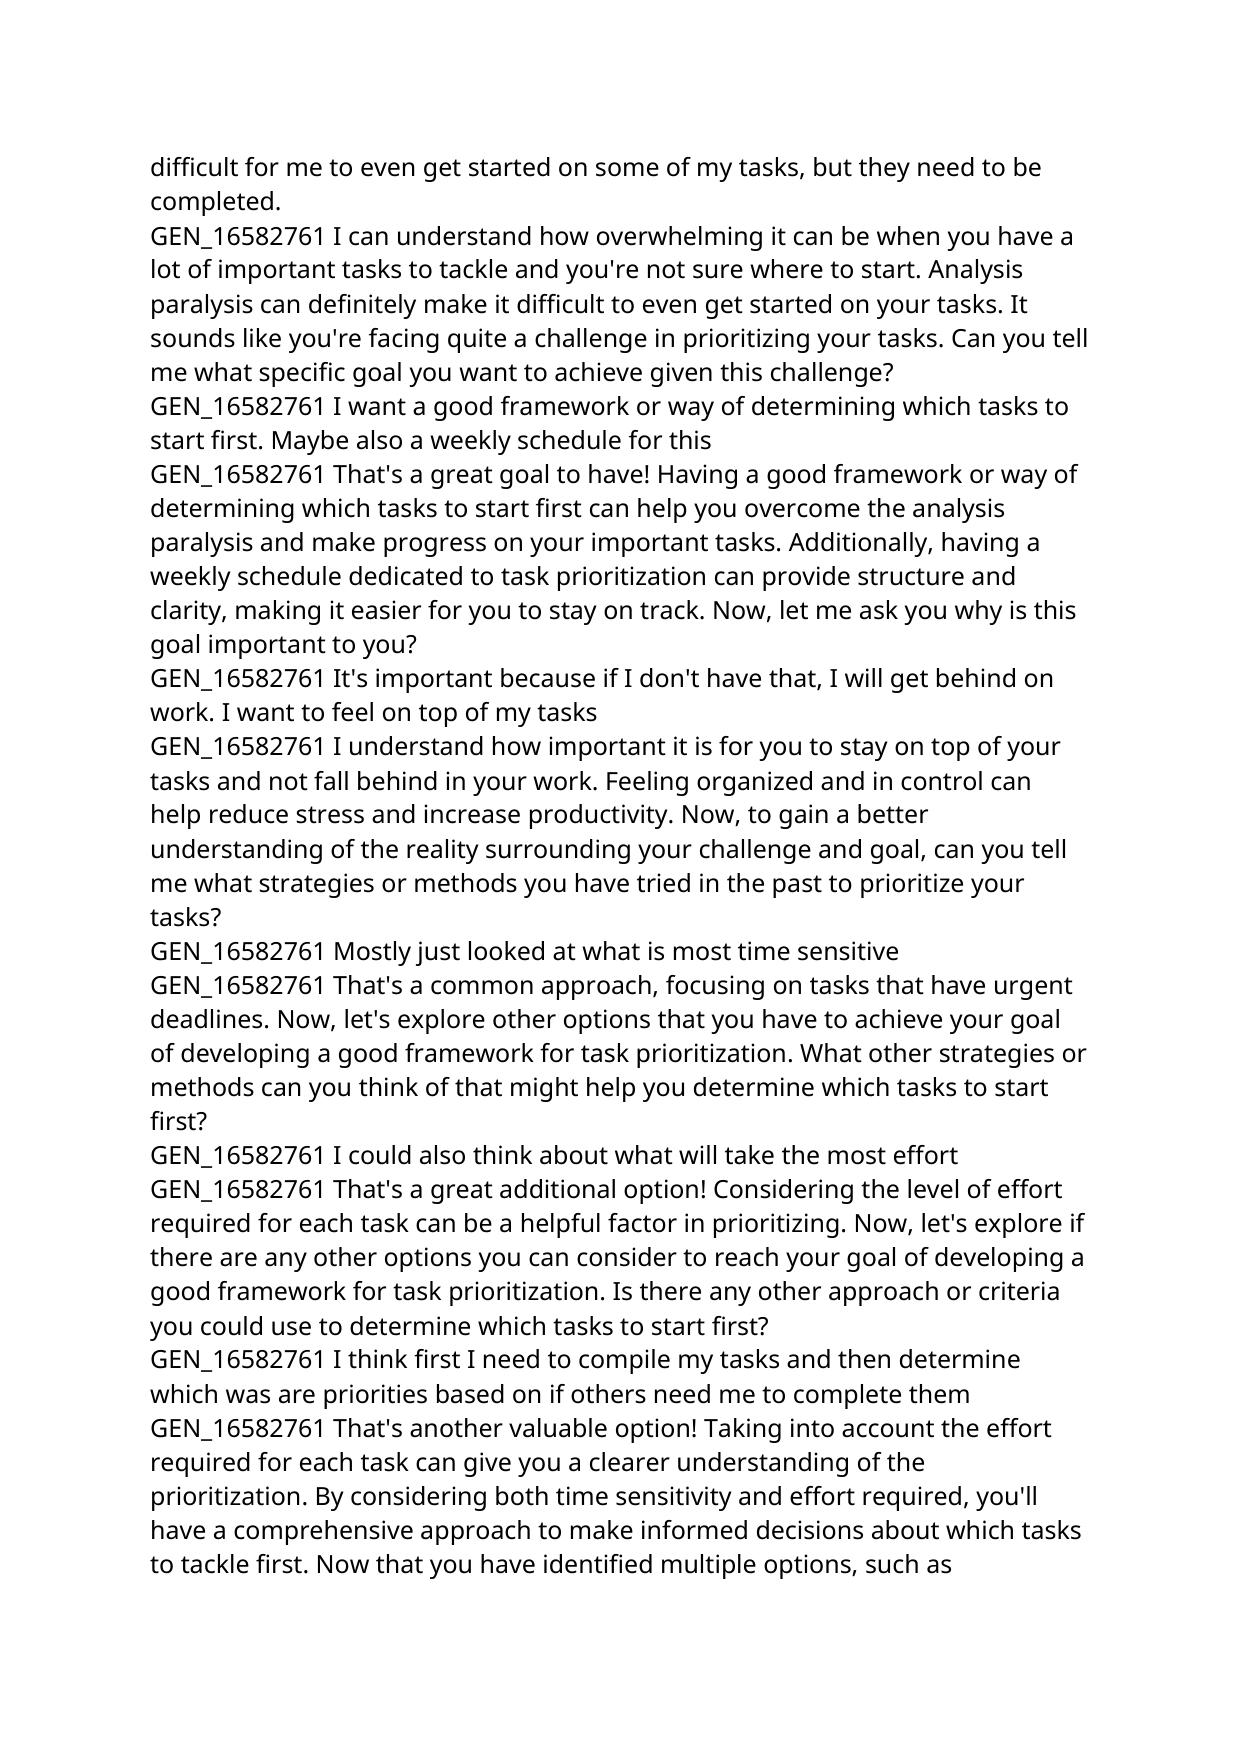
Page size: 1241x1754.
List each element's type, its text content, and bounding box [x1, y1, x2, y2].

text GEN_16582761 I think first I need to compile my tasks and then determine which was are priorities based on if others need me to complete them [150, 1342, 1090, 1410]
text GEN_16582761 That's a great additional option! Considering the level of effort required for each task can be a helpful factor in prioritizing. Now, let's explore if there are any other options you can consider to reach your goal of developing a good framework for task prioritization. Is there any other approach or criteria you could use to determine which tasks to start first? [150, 1172, 1090, 1342]
text GEN_16582761 Mostly just looked at what is most time sensitive [150, 933, 1090, 967]
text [150, 1410, 1090, 1581]
text GEN_16582761 I could also think about what will take the most effort [150, 1138, 1090, 1172]
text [150, 150, 1090, 218]
text GEN_16582761 I understand how important it is for you to stay on top of your tasks and not fall behind in your work. Feeling organized and in control can help reduce stress and increase productivity. Now, to gain a better understanding of the reality surrounding your challenge and goal, can you tell me what strategies or methods you have tried in the past to prioritize your tasks? [150, 729, 1090, 933]
text GEN_16582761 That's a common approach, focusing on tasks that have urgent deadlines. Now, let's explore other options that you have to achieve your goal of developing a good framework for task prioritization. What other strategies or methods can you think of that might help you determine which tasks to start first? [150, 967, 1090, 1138]
text GEN_16582761 I want a good framework or way of determining which tasks to start first. Maybe also a weekly schedule for this [150, 388, 1090, 457]
text GEN_16582761 That's a great goal to have! Having a good framework or way of determining which tasks to start first can help you overcome the analysis paralysis and make progress on your important tasks. Additionally, having a weekly schedule dedicated to task prioritization can provide structure and clarity, making it easier for you to stay on track. Now, let me ask you why is this goal important to you? [150, 457, 1090, 661]
text GEN_16582761 I can understand how overwhelming it can be when you have a lot of important tasks to tackle and you're not sure where to start. Analysis paralysis can definitely make it difficult to even get started on your tasks. It sounds like you're facing quite a challenge in prioritizing your tasks. Can you tell me what specific goal you want to achieve given this challenge? [150, 218, 1090, 388]
text GEN_16582761 It's important because if I don't have that, I will get behind on work. I want to feel on top of my tasks [150, 661, 1090, 729]
